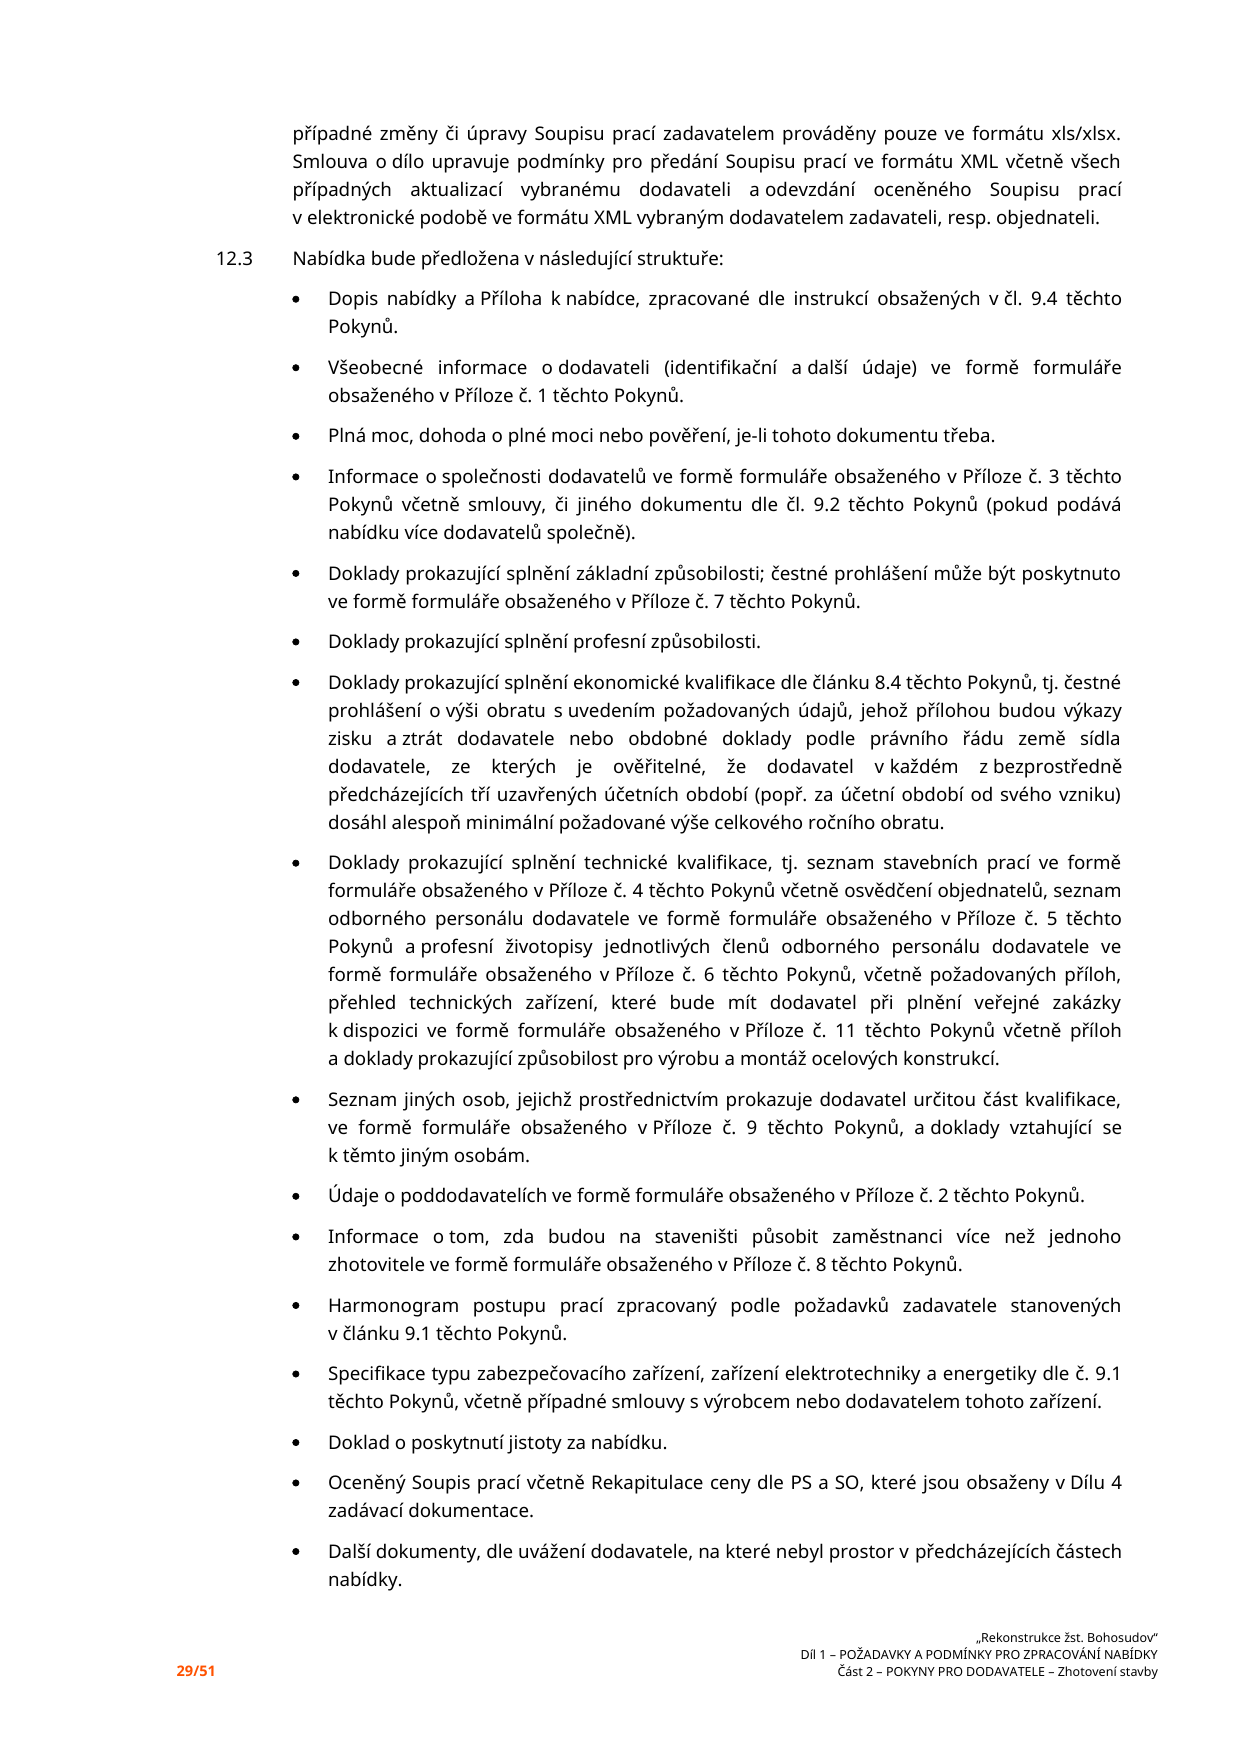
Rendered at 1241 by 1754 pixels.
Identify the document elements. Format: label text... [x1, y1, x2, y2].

text Doklad o poskytnutí jistoty za nabídku. [292, 1429, 1122, 1454]
text Doklady prokazující splnění základní způsobilosti; čestné prohlášení může být poskytnuto ve formě formuláře obsaženého v Příloze č. 7 těchto Pokynů. [292, 560, 1122, 613]
text Dopis nabídky a Příloha k nabídce, zpracované dle instrukcí obsažených v čl. 9.4 těchto Pokynů. [292, 286, 1122, 339]
text Specifikace typu zabezpečovacího zařízení, zařízení elektrotechniky a energetiky dle č. 9.1 těchto Pokynů, včetně případné smlouvy s výrobcem nebo dodavatelem tohoto zařízení. [292, 1360, 1122, 1414]
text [216, 121, 1122, 230]
text Informace o společnosti dodavatelů ve formě formuláře obsaženého v Příloze č. 3 těchto Pokynů včetně smlouvy, či jiného dokumentu dle čl. 9.2 těchto Pokynů (pokud podává nabídku více dodavatelů společně). [292, 463, 1122, 545]
text Další dokumenty, dle uvážení dodavatele, na které nebyl prostor v předcházejících částech nabídky. [292, 1538, 1122, 1592]
text Údaje o poddodavatelích ve formě formuláře obsaženého v Příloze č. 2 těchto Pokynů. [292, 1183, 1122, 1208]
text Harmonogram postupu prací zpracovaný podle požadavků zadavatele stanovených v článku 9.1 těchto Pokynů. [292, 1292, 1122, 1345]
text Oceněný Soupis prací včetně Rekapitulace ceny dle PS a SO, které jsou obsaženy v Dílu 4 zadávací dokumentace. [292, 1469, 1122, 1523]
text Doklady prokazující splnění technické kvalifikace, tj. seznam stavebních prací ve formě formuláře obsaženého v Příloze č. 4 těchto Pokynů včetně osvědčení objednatelů, seznam odborného personálu dodavatele ve formě formuláře obsaženého v Příloze č. 5 těchto Pokynů a profesní životopisy jednotlivých členů odborného personálu dodavatele ve formě formuláře obsaženého v Příloze č. 6 těchto Pokynů, včetně požadovaných příloh, přehled technických zařízení, které bude mít dodavatel při plnění veřejné zakázky k dispozici ve formě formuláře obsaženého v Příloze č. 11 těchto Pokynů včetně příloh a doklady prokazující způsobilost pro výrobu a montáž ocelových konstrukcí. [292, 849, 1122, 1071]
text Doklady prokazující splnění profesní způsobilosti. [292, 628, 1122, 654]
text Plná moc, dohoda o plné moci nebo pověření, je-li tohoto dokumentu třeba. [292, 423, 1122, 448]
text Seznam jiných osob, jejichž prostřednictvím prokazuje dodavatel určitou část kvalifikace, ve formě formuláře obsaženého v Příloze č. 9 těchto Pokynů, a doklady vztahující se k těmto jiným osobám. [292, 1086, 1122, 1168]
text Všeobecné informace o dodavateli (identifikační a další údaje) ve formě formuláře obsaženého v Příloze č. 1 těchto Pokynů. [292, 354, 1122, 408]
text Informace o tom, zda budou na staveništi působit zaměstnanci více než jednoho zhotovitele ve formě formuláře obsaženého v Příloze č. 8 těchto Pokynů. [292, 1223, 1122, 1277]
text Nabídka bude předložena v následující struktuře: [216, 245, 1122, 271]
text Doklady prokazující splnění ekonomické kvalifikace dle článku 8.4 těchto Pokynů, tj. čestné prohlášení o výši obratu s uvedením požadovaných údajů, jehož přílohou budou výkazy zisku a ztrát dodavatele nebo obdobné doklady podle právního řádu země sídla dodavatele, ze kterých je ověřitelné, že dodavatel v každém z bezprostředně předcházejících tří uzavřených účetních období (popř. za účetní období od svého vzniku) dosáhl alespoň minimální požadované výše celkového ročního obratu. [292, 669, 1122, 834]
